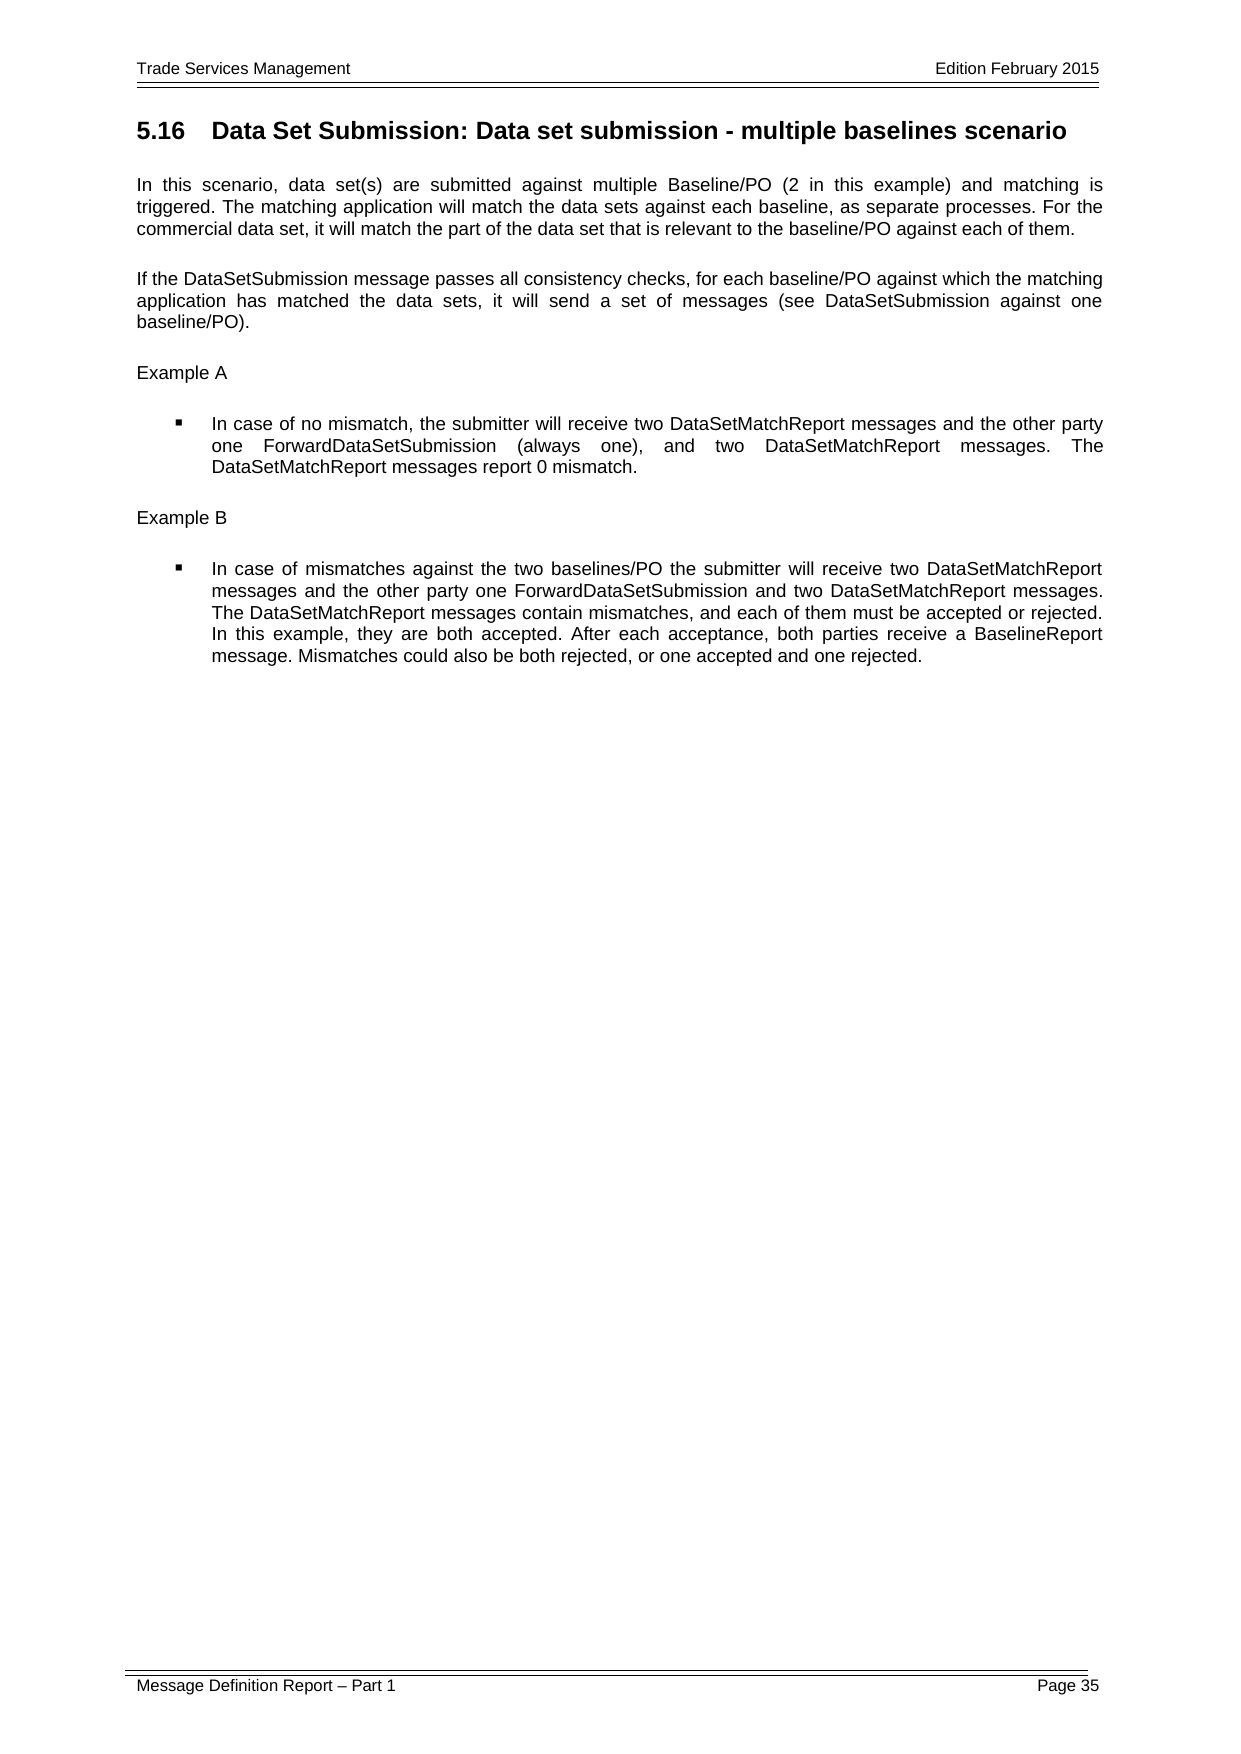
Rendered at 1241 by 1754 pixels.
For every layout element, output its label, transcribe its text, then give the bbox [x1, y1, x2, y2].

subtitle Data Set Submission: Data set submission - multiple baselines scenario [136, 116, 1104, 145]
list In case of mismatches against the two baselines/PO the submitter will receive two DataSetMatchReport messages and the other party one ForwardDataSetSubmission and two DataSetMatchReport messages. The DataSetMatchReport messages contain mismatches, and each of them must be accepted or rejected. In this example, they are both accepted. After each acceptance, both parties receive a BaselineReport message. Mismatches could also be both rejected, or one accepted and one rejected. [174, 558, 1104, 666]
text Example B [136, 507, 1104, 529]
text Example A [136, 362, 1104, 383]
text In this scenario, data set(s) are submitted against multiple Baseline/PO (2 in this example) and matching is triggered. The matching application will match the data sets against each baseline, as separate processes. For the commercial data set, it will match the part of the data set that is relevant to the baseline/PO against each of them. [136, 174, 1104, 239]
list In case of no mismatch, the submitter will receive two DataSetMatchReport messages and the other party one ForwardDataSetSubmission (always one), and two DataSetMatchReport messages. The DataSetMatchReport messages report 0 mismatch. [174, 413, 1104, 478]
text If the DataSetSubmission message passes all consistency checks, for each baseline/PO against which the matching application has matched the data sets, it will send a set of messages (see DataSetSubmission against one baseline/PO). [136, 268, 1104, 333]
